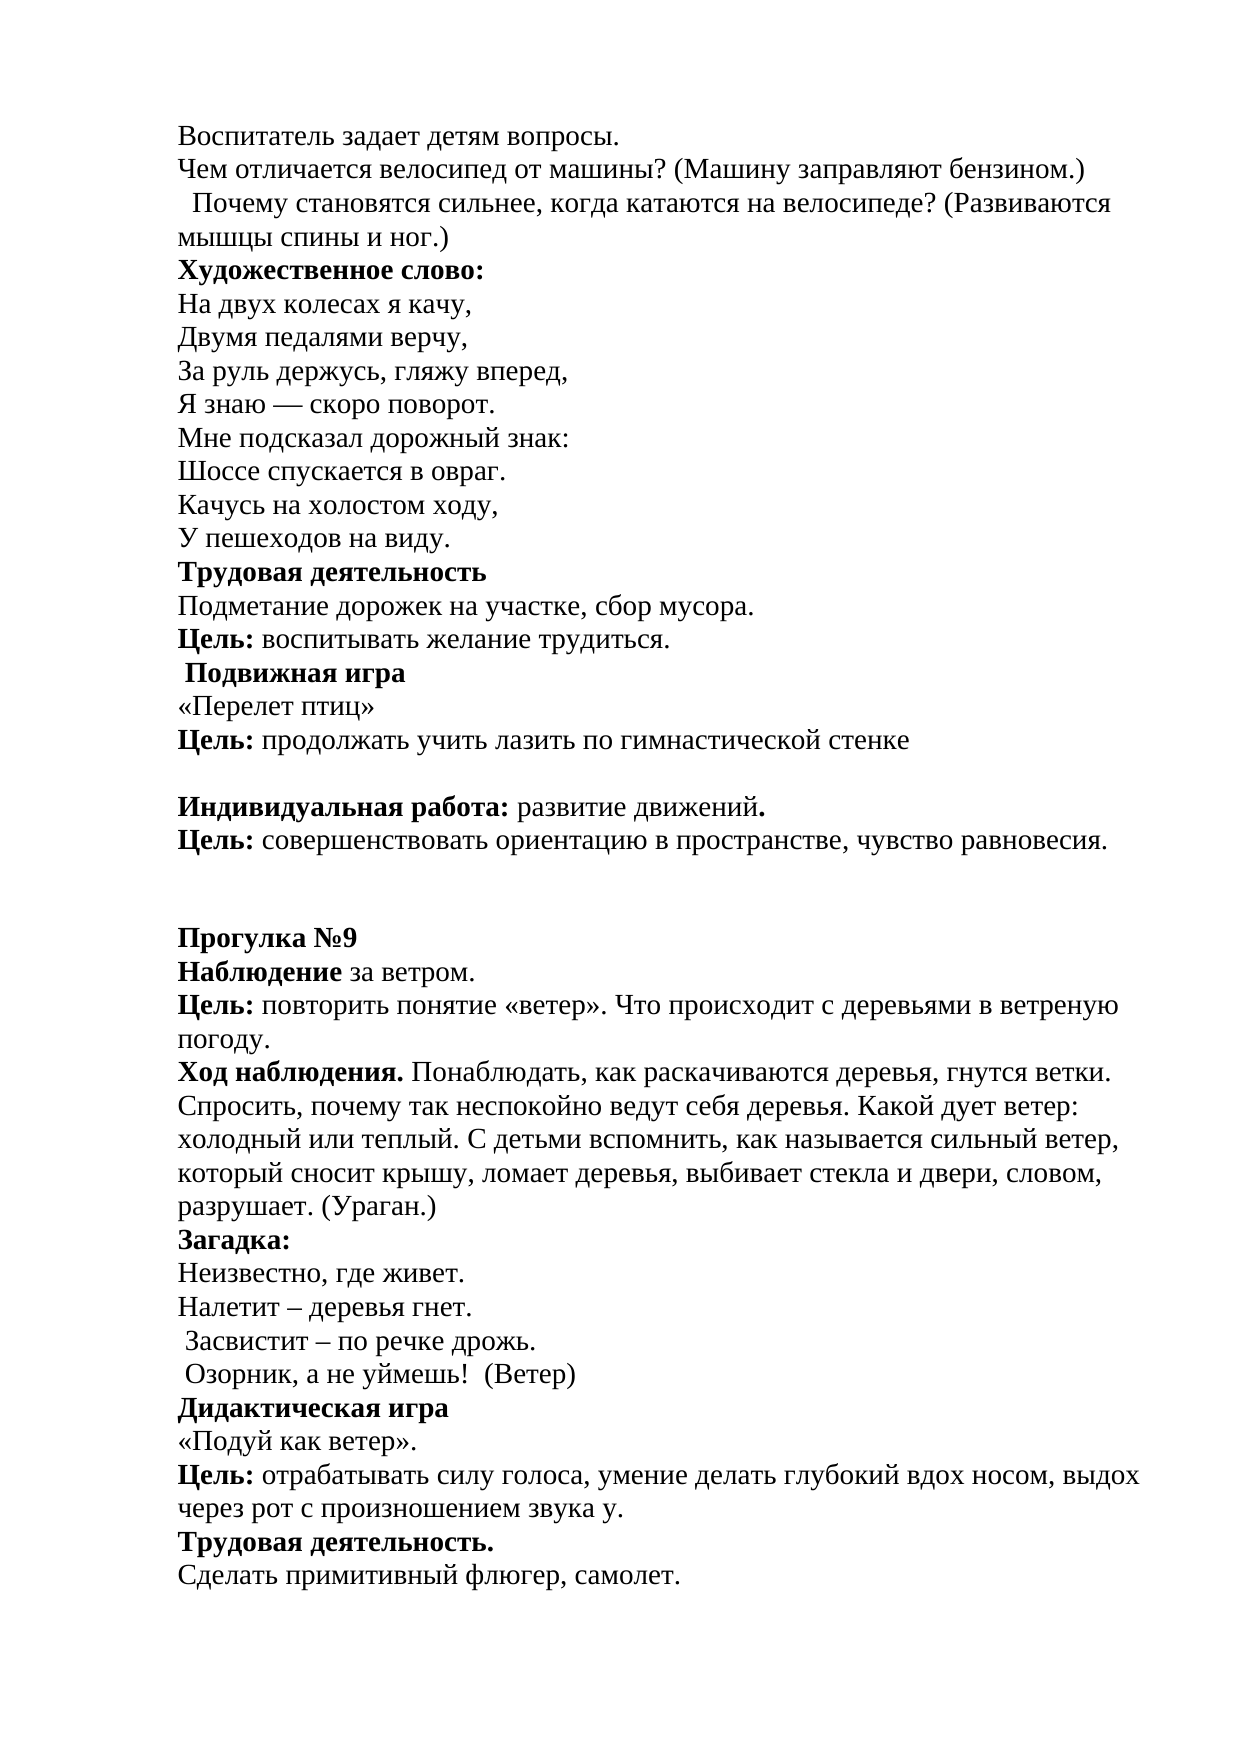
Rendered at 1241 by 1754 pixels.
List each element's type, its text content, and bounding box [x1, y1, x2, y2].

text Прогулка №9 Наблюдение за ветром. Цель: повторить понятие «ветер». Что происходит с деревьями в ветреную погоду. Ход наблюдения. Понаблюдать, как раскачиваются деревья, гнутся ветки. Спросить, почему так неспокойно ведут себя деревья. Какой дует ветер: холодный или теплый. С детьми вспомнить, как называется сильный ветер, который сносит крышу, ломает деревья, выбивает стекла и двери, словом, разрушает. (Ураган.) Загадка: [177, 920, 1152, 1256]
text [177, 118, 1152, 920]
text Неизвестно, где живет. Налетит – деревья гнет. Засвистит – по речке дрожь. Озорник, а не уймешь! (Ветер) Дидактическая игра «Подуй как ветер». [177, 1256, 1152, 1457]
text Цель: отрабатывать силу голоса, умение делать глубокий вдох носом, выдох через рот с произношением звука у. Трудовая деятельность. Сделать примитивный флюгер, самолет. [177, 1457, 1152, 1591]
